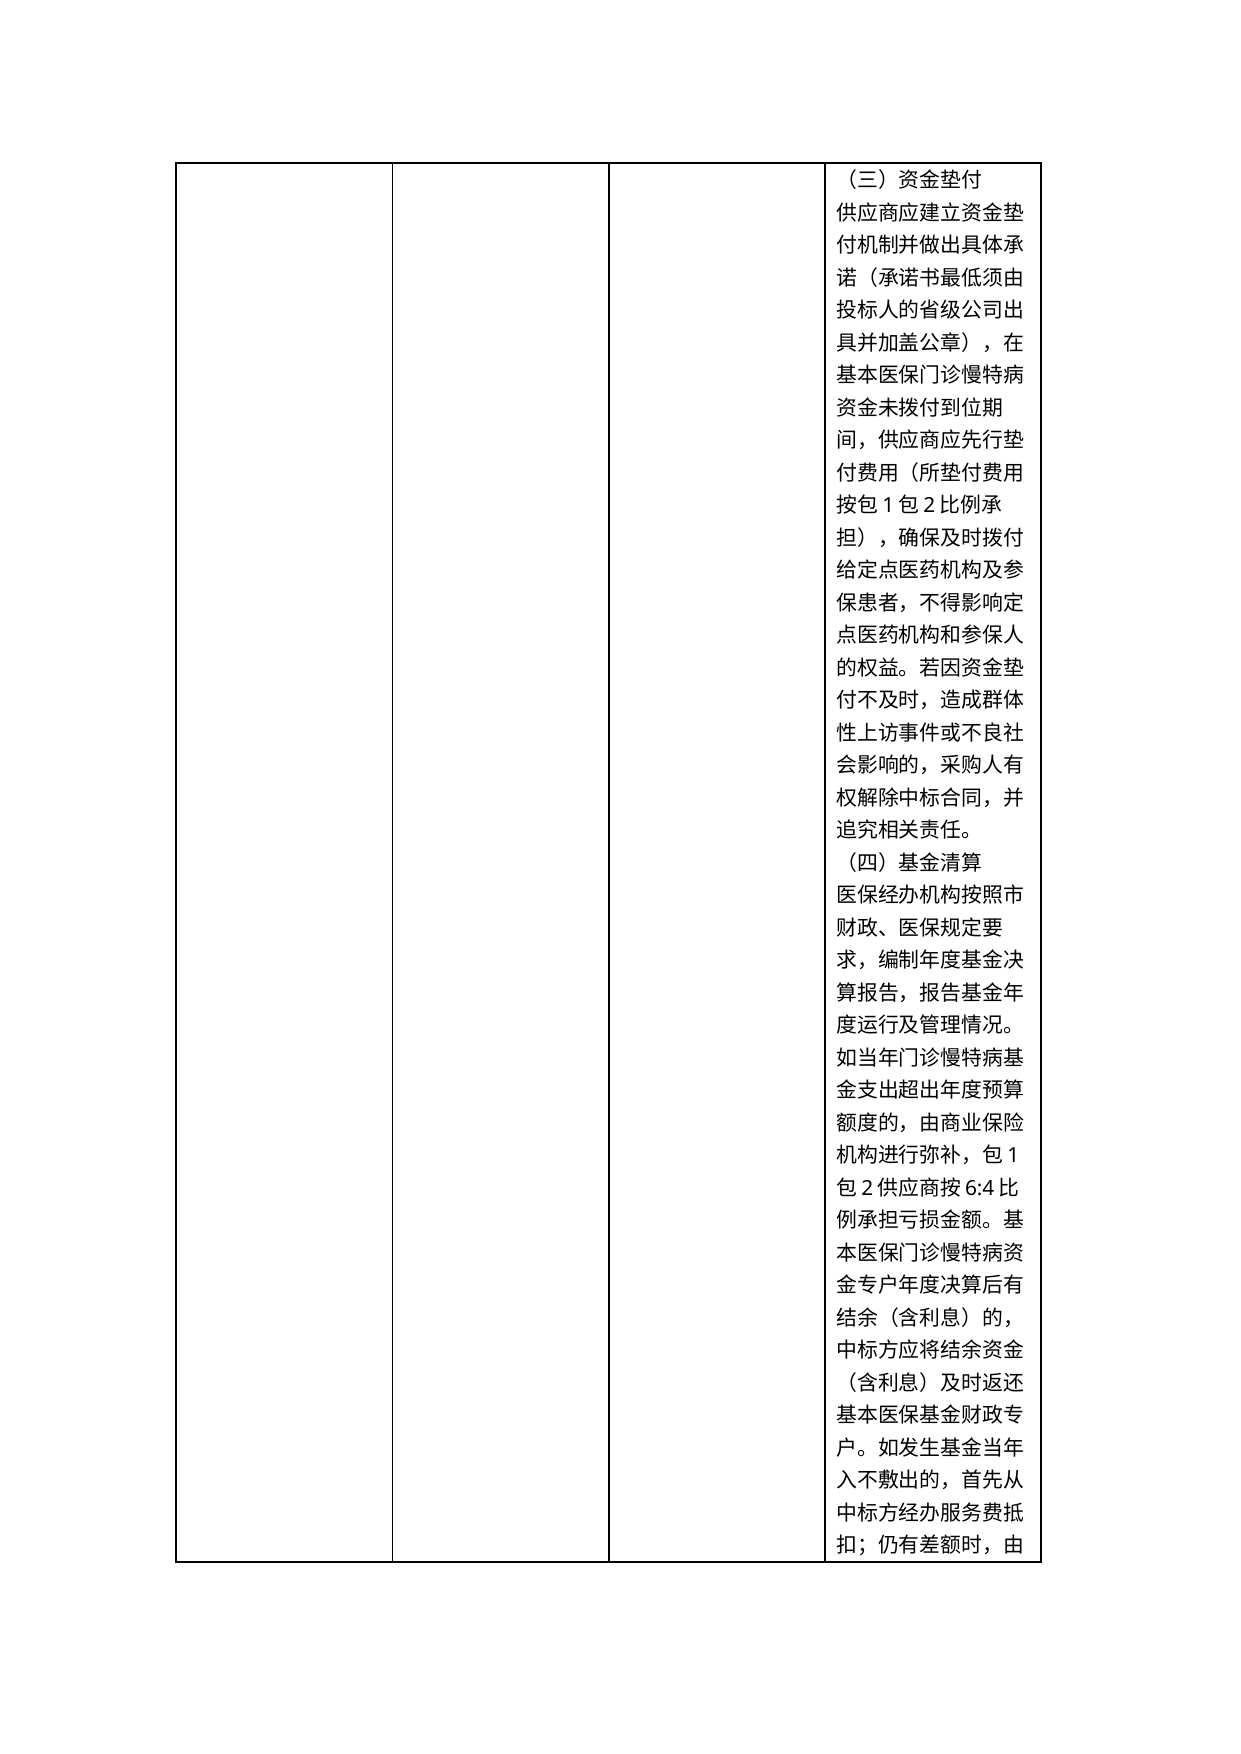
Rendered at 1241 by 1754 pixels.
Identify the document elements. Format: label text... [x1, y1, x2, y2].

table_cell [826, 164, 1040, 1561]
table_cell 1 [393, 164, 608, 1561]
table_cell [177, 164, 392, 1561]
table_cell [610, 164, 824, 1561]
